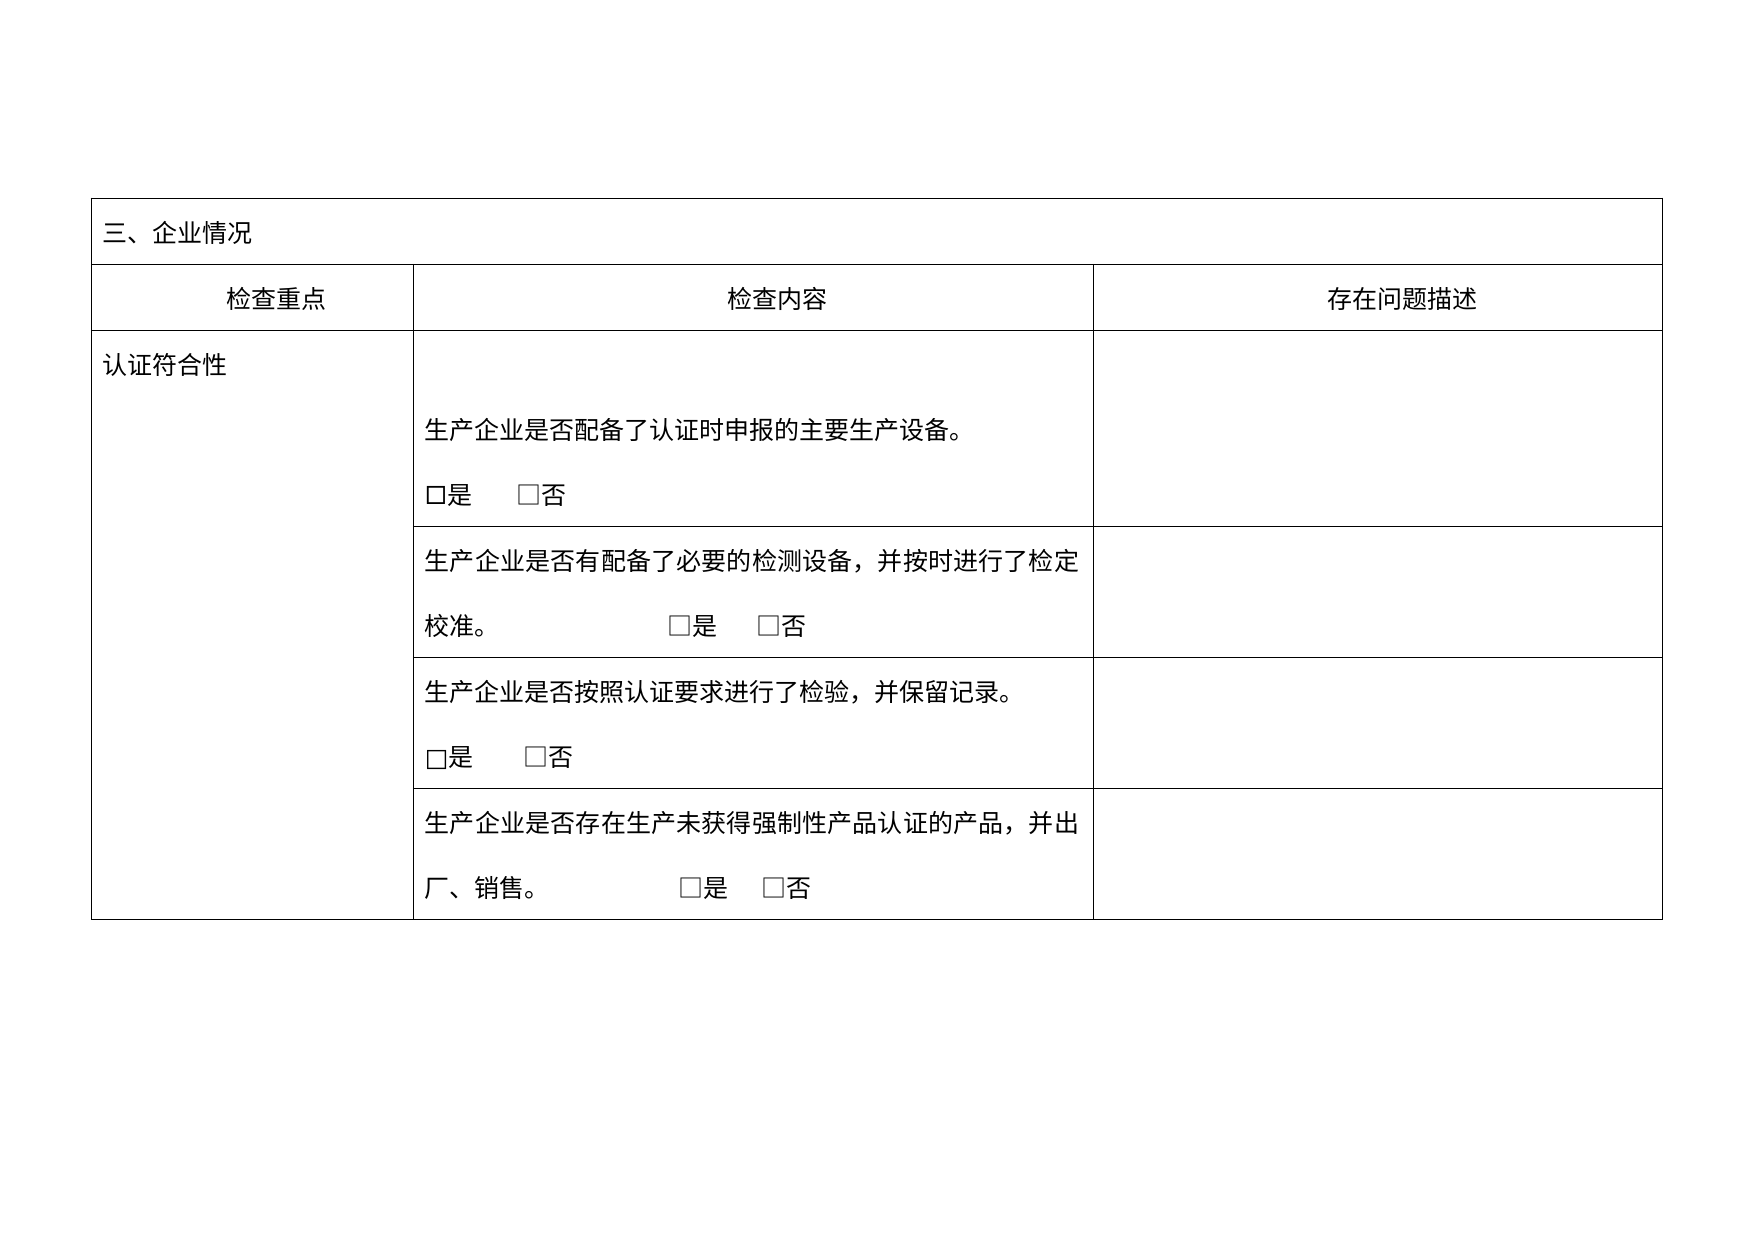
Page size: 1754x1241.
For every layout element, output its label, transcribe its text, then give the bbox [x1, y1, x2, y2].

table_cell 检查内容 [414, 265, 1093, 330]
table_cell 生产企业是否有配备了必要的检测设备，并按时进行了检定校准。 □是 □否 [414, 527, 1093, 657]
table_cell 生产企业是否存在生产未获得强制性产品认证的产品，并出厂、销售。 □是 □否 [414, 789, 1093, 919]
table_cell 三、企业情况 [92, 199, 1662, 264]
table_cell 存在问题描述 [1094, 265, 1662, 330]
table_cell [1094, 527, 1662, 657]
table_cell 生产企业是否按照认证要求进行了检验，并保留记录。 □是 □否 [414, 658, 1093, 788]
table_cell [1094, 331, 1662, 526]
table_cell [1094, 658, 1662, 788]
table_cell [1094, 789, 1662, 919]
table_cell 生产企业是否配备了认证时申报的主要生产设备。 是 □否 [414, 331, 1093, 526]
table_cell 检查重点 [92, 265, 413, 330]
table_cell 认证符合性 [92, 331, 413, 919]
